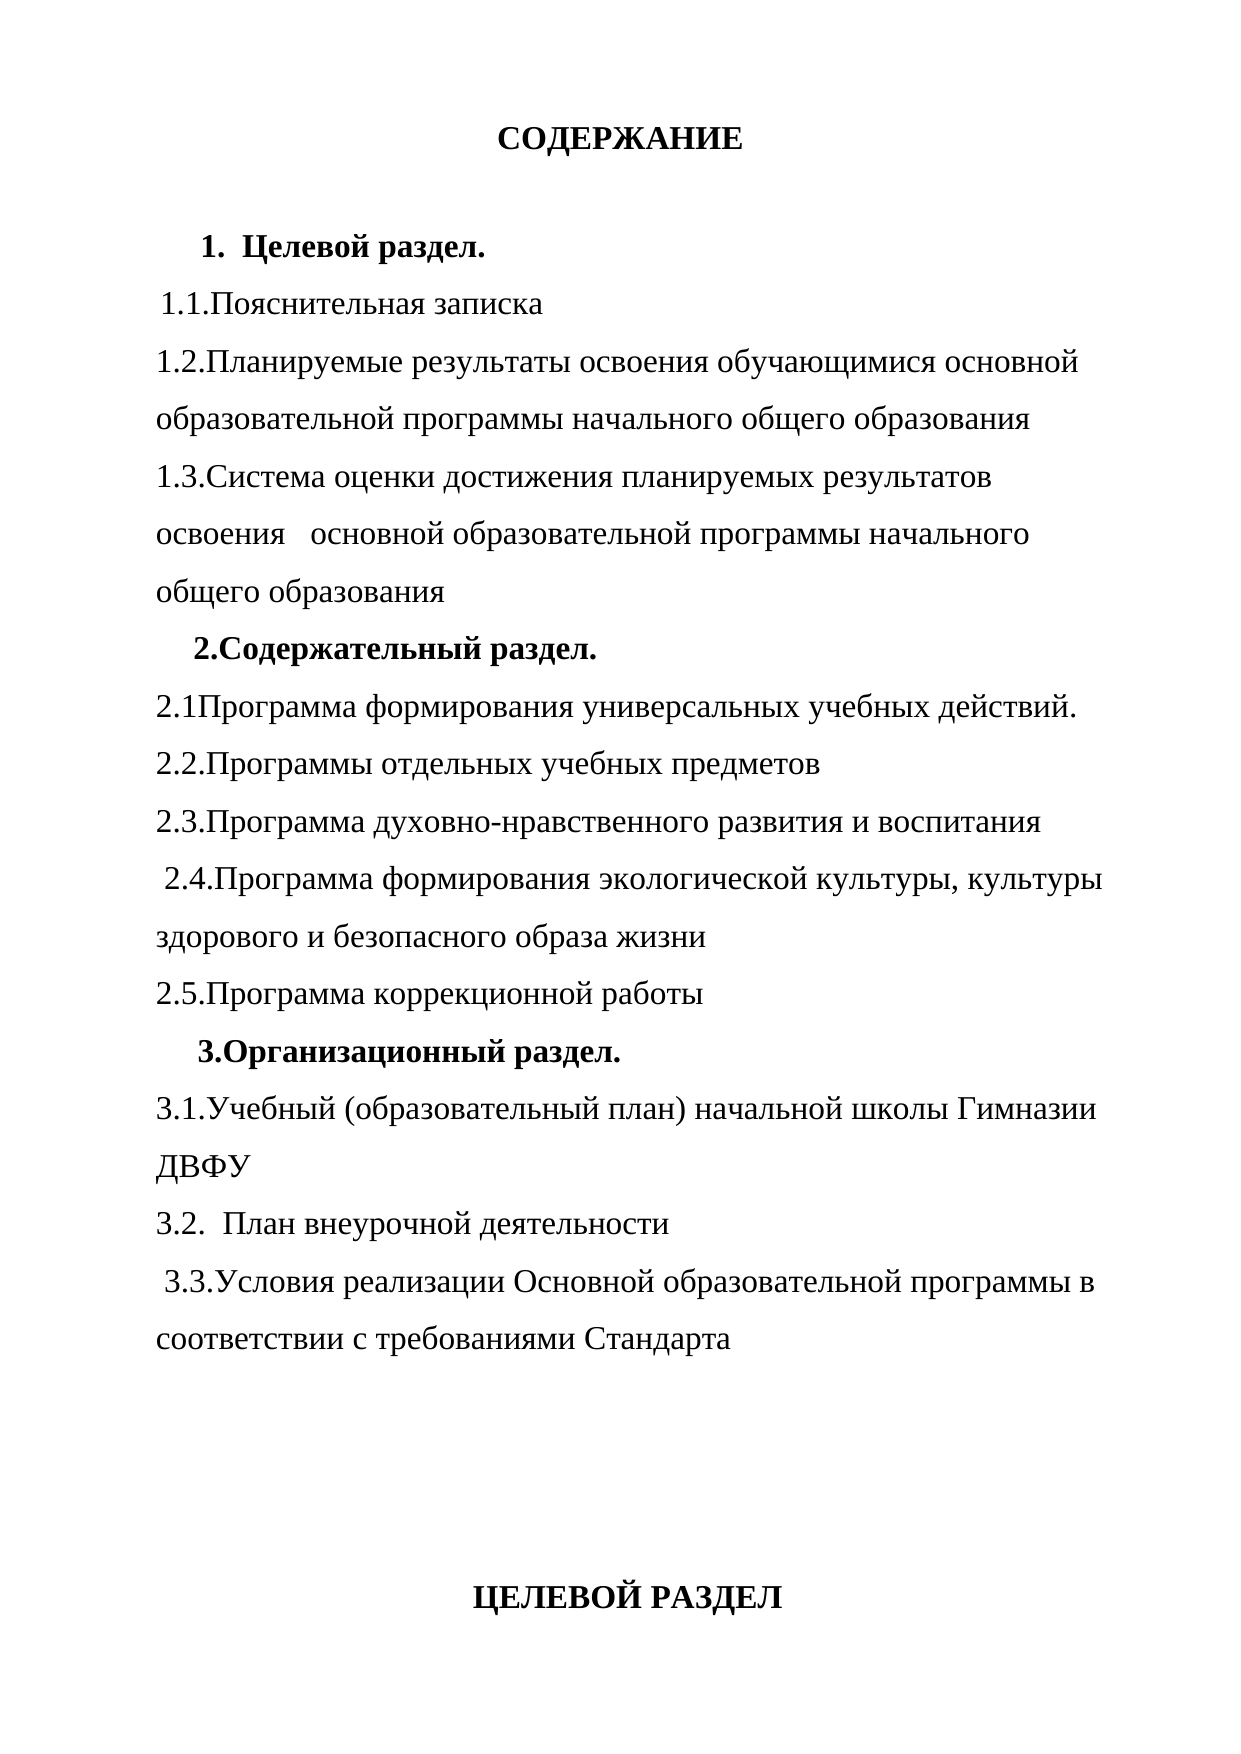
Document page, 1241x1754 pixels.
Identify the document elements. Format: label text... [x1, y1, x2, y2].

text 2.1Программа формирования универсальных учебных действий. 2.2.Программы отдельных учебных предметов [156, 686, 1122, 782]
text 2.4.Программа формирования экологической культуры, культуры здорового и безопасного образа жизни [156, 858, 1122, 954]
text 3.2. План внеурочной деятельности [156, 1203, 1122, 1242]
text 1.3.Система оценки достижения планируемых результатов освоения основной образовательной программы начального общего образования [156, 456, 1122, 609]
text ЦЕЛЕВОЙ РАЗДЕЛ [414, 1577, 1122, 1616]
text 2.5.Программа коррекционной работы [156, 973, 1122, 1012]
text 1.2.Планируемые результаты освоения обучающимися основной образовательной программы начального общего образования [156, 341, 1122, 437]
text 3.1.Учебный (образовательный план) начальной школы Гимназии ДВФУ [156, 1088, 1122, 1184]
text 3.Организационный раздел. [156, 1031, 1122, 1069]
text СОДЕРЖАНИЕ [118, 118, 1122, 156]
text 2.3.Программа духовно-нравственного развития и воспитания [156, 801, 1122, 839]
text 3.3.Условия реализации Основной образовательной программы в соответствии с требованиями Стандарта [156, 1261, 1122, 1357]
text 1.1.Пояснительная записка [118, 283, 1122, 322]
text 2.Содержательный раздел. [193, 628, 1122, 667]
text 1. Целевой раздел. [118, 226, 1122, 264]
